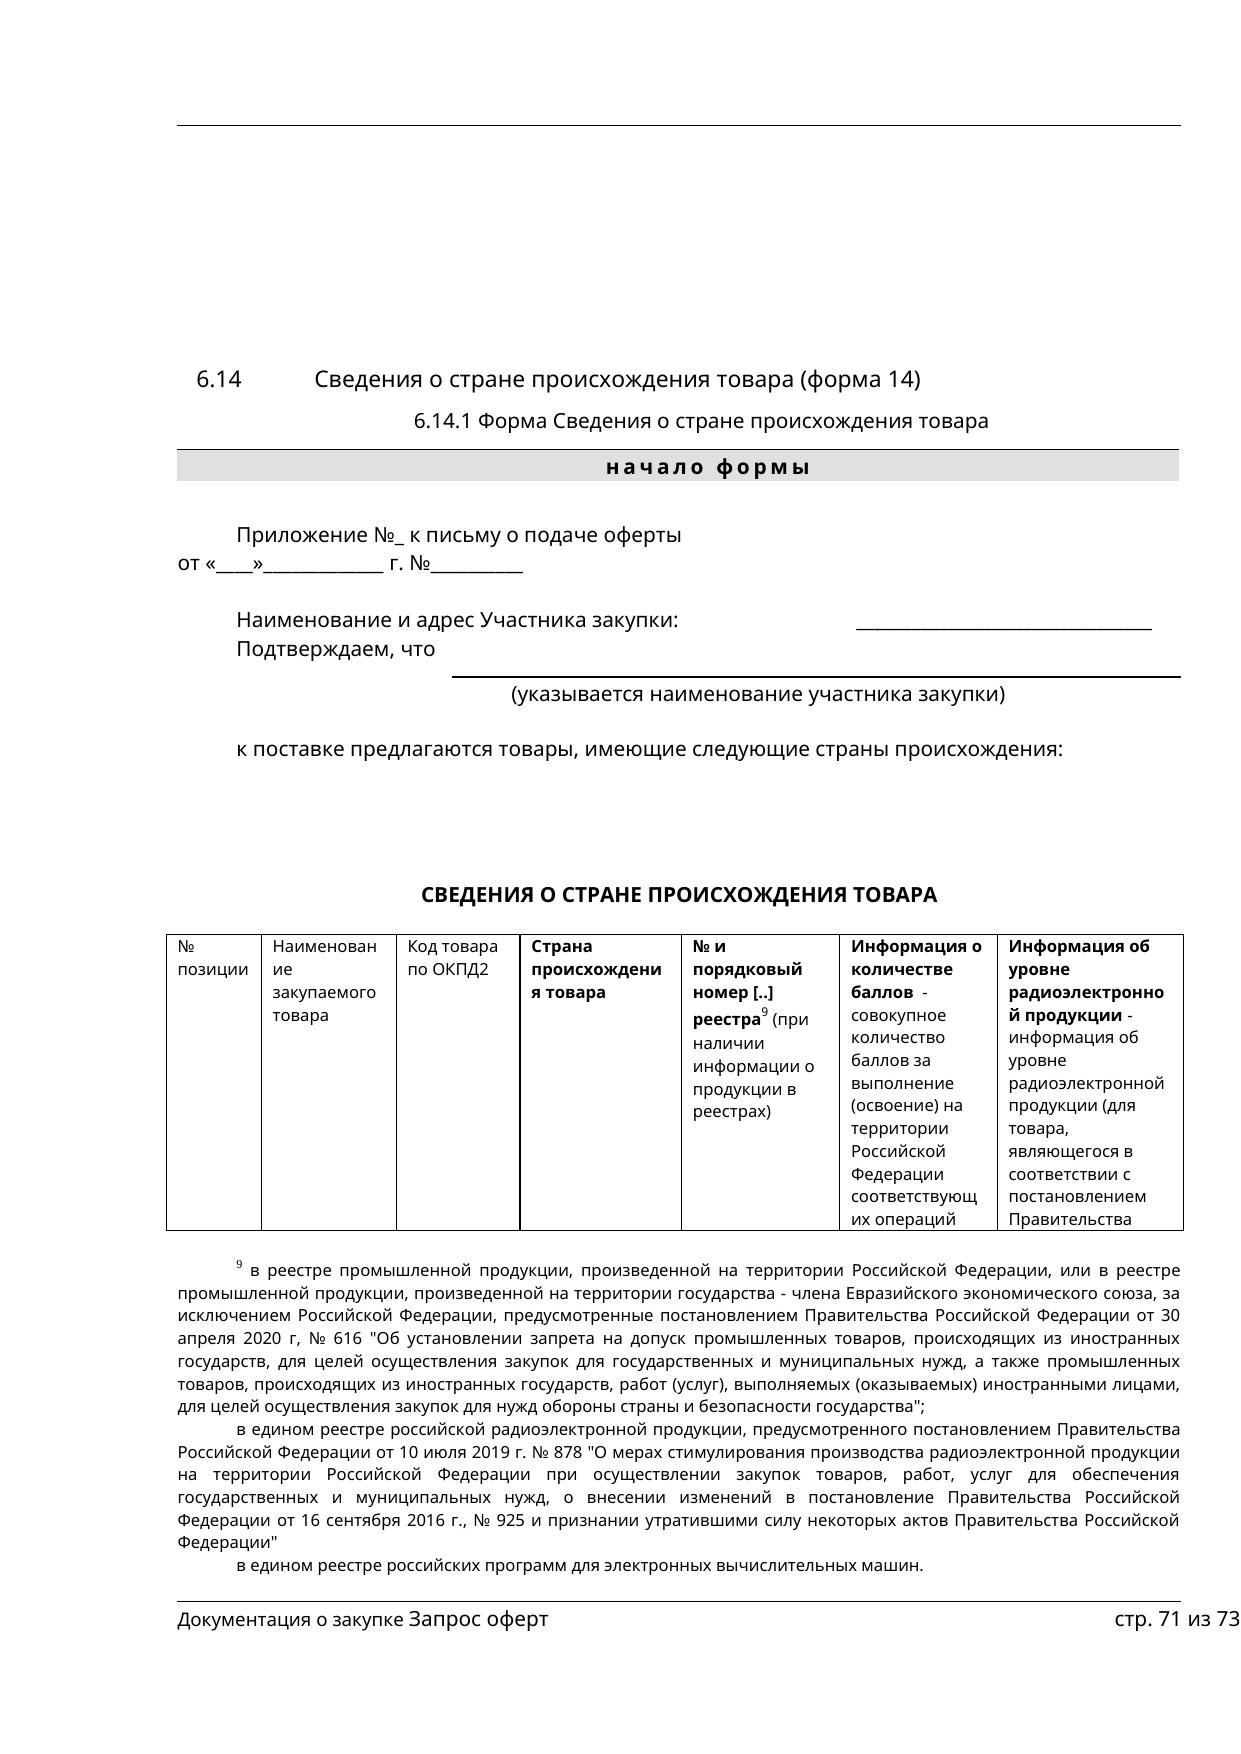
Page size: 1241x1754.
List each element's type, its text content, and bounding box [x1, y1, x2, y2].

text к поставке предлагаются товары, имеющие следующие страны происхождения: [177, 734, 1181, 763]
text начало формы [177, 450, 1179, 481]
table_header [521, 935, 681, 1230]
subtitle Сведения о стране происхождения товара (форма 14) [196, 363, 1181, 394]
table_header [262, 935, 396, 1230]
text 6.14.1 Форма Сведения о стране происхождения товара [413, 407, 1181, 435]
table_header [998, 935, 1183, 1230]
text Приложение №_ к письму о подаче оферты от «____»_____________ г. №__________ [177, 520, 1181, 577]
text Подтверждаем, что [177, 634, 1181, 662]
table_header Код товара по ОКПД2 [397, 935, 519, 1230]
text Наименование и адрес Участника закупки: ________________________________ [177, 605, 1181, 634]
text СВЕДЕНИЯ О СТРАНЕ ПРОИСХОЖДЕНИЯ ТОВАРА [177, 881, 1181, 909]
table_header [682, 935, 839, 1230]
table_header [840, 935, 997, 1230]
table_header № позиции [167, 935, 261, 1230]
text (указывается наименование участника закупки) [452, 678, 1181, 708]
